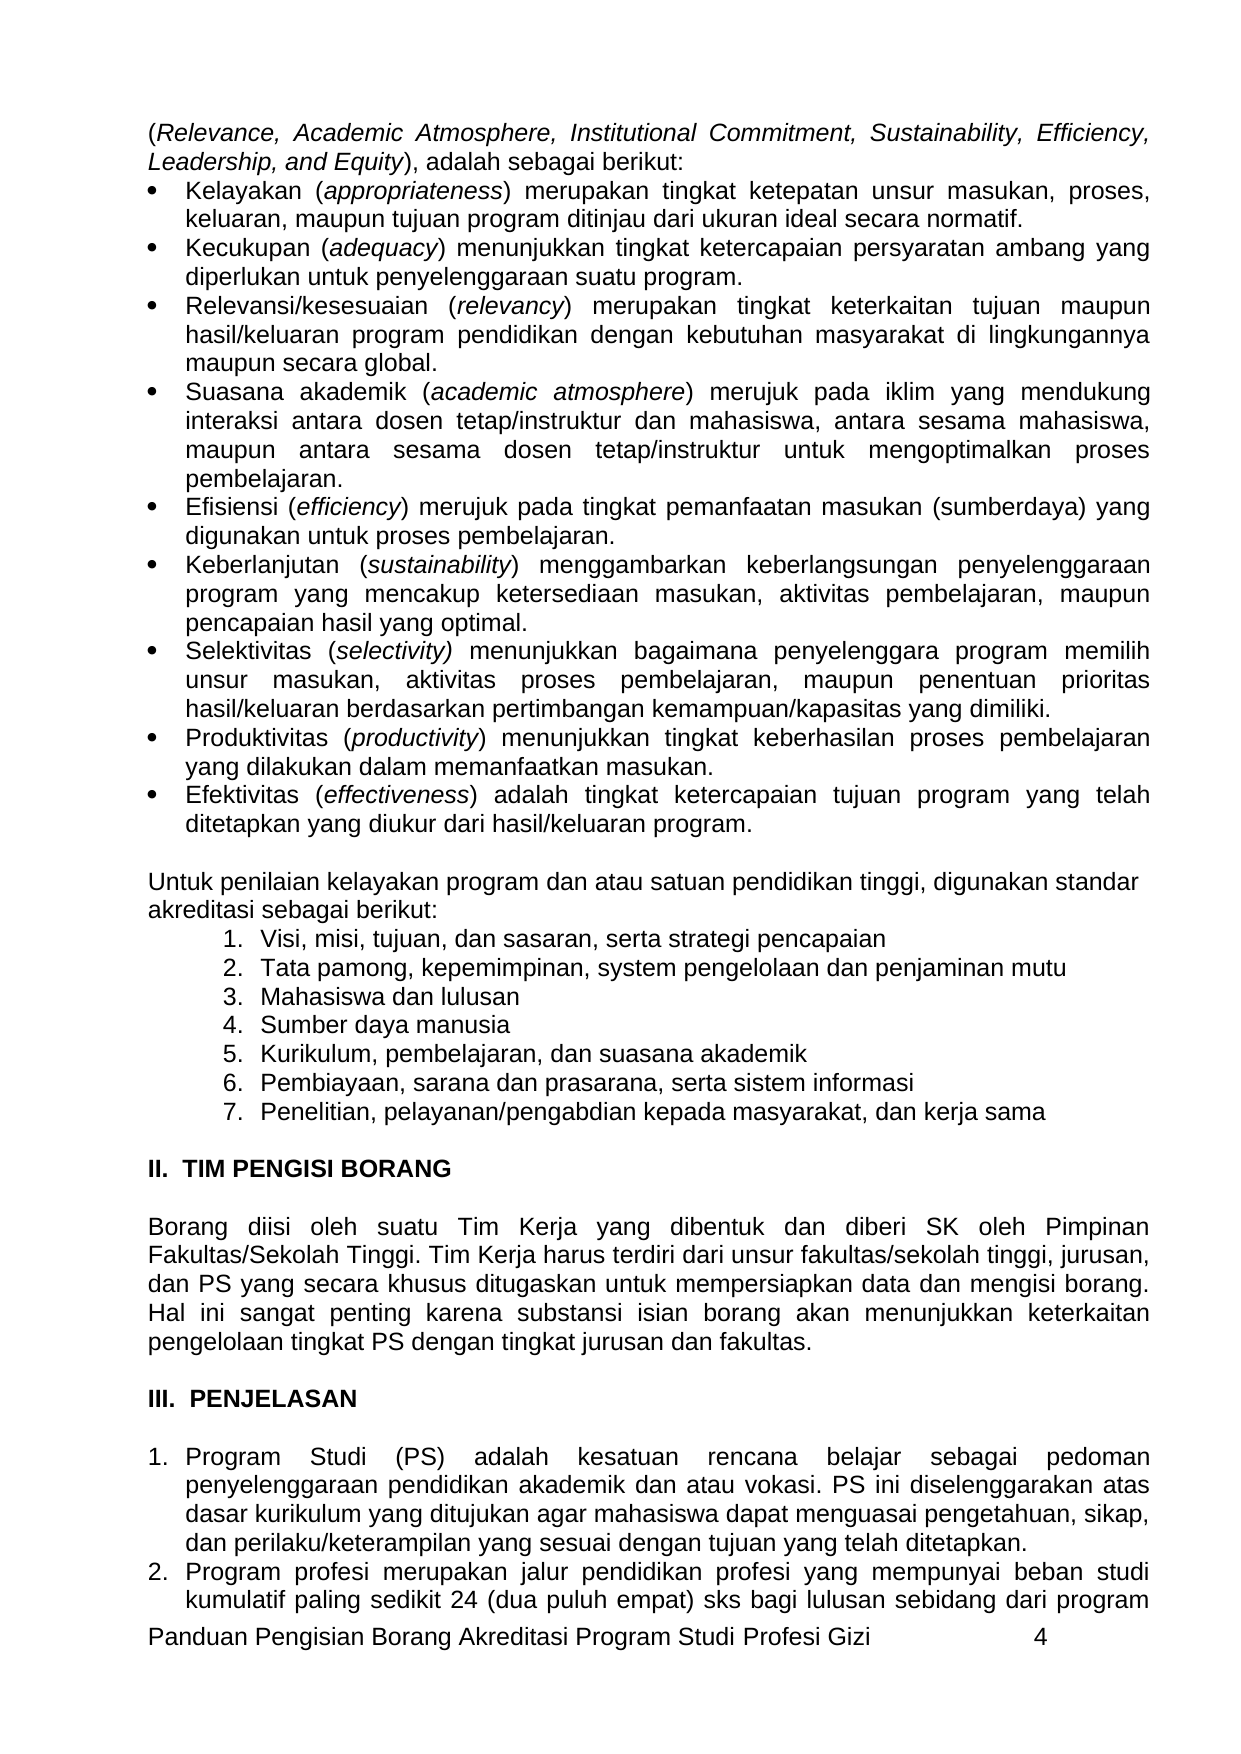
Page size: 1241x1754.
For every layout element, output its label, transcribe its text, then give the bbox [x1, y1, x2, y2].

text III. PENJELASAN [148, 1384, 1152, 1413]
list Sumber daya manusia [223, 1010, 1152, 1039]
list Tata pamong, kepemimpinan, system pengelolaan dan penjaminan mutu [223, 953, 1152, 982]
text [148, 118, 1152, 176]
list Mahasiswa dan lulusan [223, 982, 1152, 1010]
list Efektivitas (effectiveness) adalah tingkat ketercapaian tujuan program yang telah ditetapkan yang diukur dari hasil/keluaran program. [148, 780, 1152, 838]
list Keberlanjutan (sustainability) menggambarkan keberlangsungan penyelenggaraan program yang mencakup ketersediaan masukan, aktivitas pembelajaran, maupun pencapaian hasil yang optimal. [148, 550, 1152, 636]
list Relevansi/kesesuaian (relevancy) merupakan tingkat keterkaitan tujuan maupun hasil/keluaran program pendidikan dengan kebutuhan masyarakat di lingkungannya maupun secara global. [148, 291, 1152, 377]
list Kurikulum, pembelajaran, dan suasana akademik [223, 1039, 1152, 1068]
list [148, 1557, 1152, 1614]
list Suasana akademik (academic atmosphere) merujuk pada iklim yang mendukung interaksi antara dosen tetap/instruktur dan mahasiswa, antara sesama mahasiswa, maupun antara sesama dosen tetap/instruktur untuk mengoptimalkan proses pembelajaran. [148, 377, 1152, 492]
list Kelayakan (appropriateness) merupakan tingkat ketepatan unsur masukan, proses, keluaran, maupun tujuan program ditinjau dari ukuran ideal secara normatif. [148, 176, 1152, 233]
list Visi, misi, tujuan, dan sasaran, serta strategi pencapaian [223, 924, 1152, 953]
text II. TIM PENGISI BORANG [148, 1154, 1152, 1183]
text Borang diisi oleh suatu Tim Kerja yang dibentuk dan diberi SK oleh Pimpinan Fakultas/Sekolah Tinggi. Tim Kerja harus terdiri dari unsur fakultas/sekolah tinggi, jurusan, dan PS yang secara khusus ditugaskan untuk mempersiapkan data dan mengisi borang. Hal ini sangat penting karena substansi isian borang akan menunjukkan keterkaitan pengelolaan tingkat PS dengan tingkat jurusan dan fakultas. [148, 1212, 1152, 1355]
list Produktivitas (productivity) menunjukkan tingkat keberhasilan proses pembelajaran yang dilakukan dalam memanfaatkan masukan. [148, 723, 1152, 780]
list Selektivitas (selectivity) menunjukkan bagaimana penyelenggara program memilih unsur masukan, aktivitas proses pembelajaran, maupun penentuan prioritas hasil/keluaran berdasarkan pertimbangan kemampuan/kapasitas yang dimiliki. [148, 636, 1152, 723]
list Pembiayaan, sarana dan prasarana, serta sistem informasi [223, 1068, 1152, 1097]
list Kecukupan (adequacy) menunjukkan tingkat ketercapaian persyaratan ambang yang diperlukan untuk penyelenggaraan suatu program. [148, 233, 1152, 291]
list Penelitian, pelayanan/pengabdian kepada masyarakat, dan kerja sama [223, 1097, 1152, 1125]
list Program Studi (PS) adalah kesatuan rencana belajar sebagai pedoman penyelenggaraan pendidikan akademik dan atau vokasi. PS ini diselenggarakan atas dasar kurikulum yang ditujukan agar mahasiswa dapat menguasai pengetahuan, sikap, dan perilaku/keterampilan yang sesuai dengan tujuan yang telah ditetapkan. [148, 1442, 1152, 1557]
list Efisiensi (efficiency) merujuk pada tingkat pemanfaatan masukan (sumberdaya) yang digunakan untuk proses pembelajaran. [148, 492, 1152, 550]
text Untuk penilaian kelayakan program dan atau satuan pendidikan tinggi, digunakan standar akreditasi sebagai berikut: [148, 867, 1152, 924]
